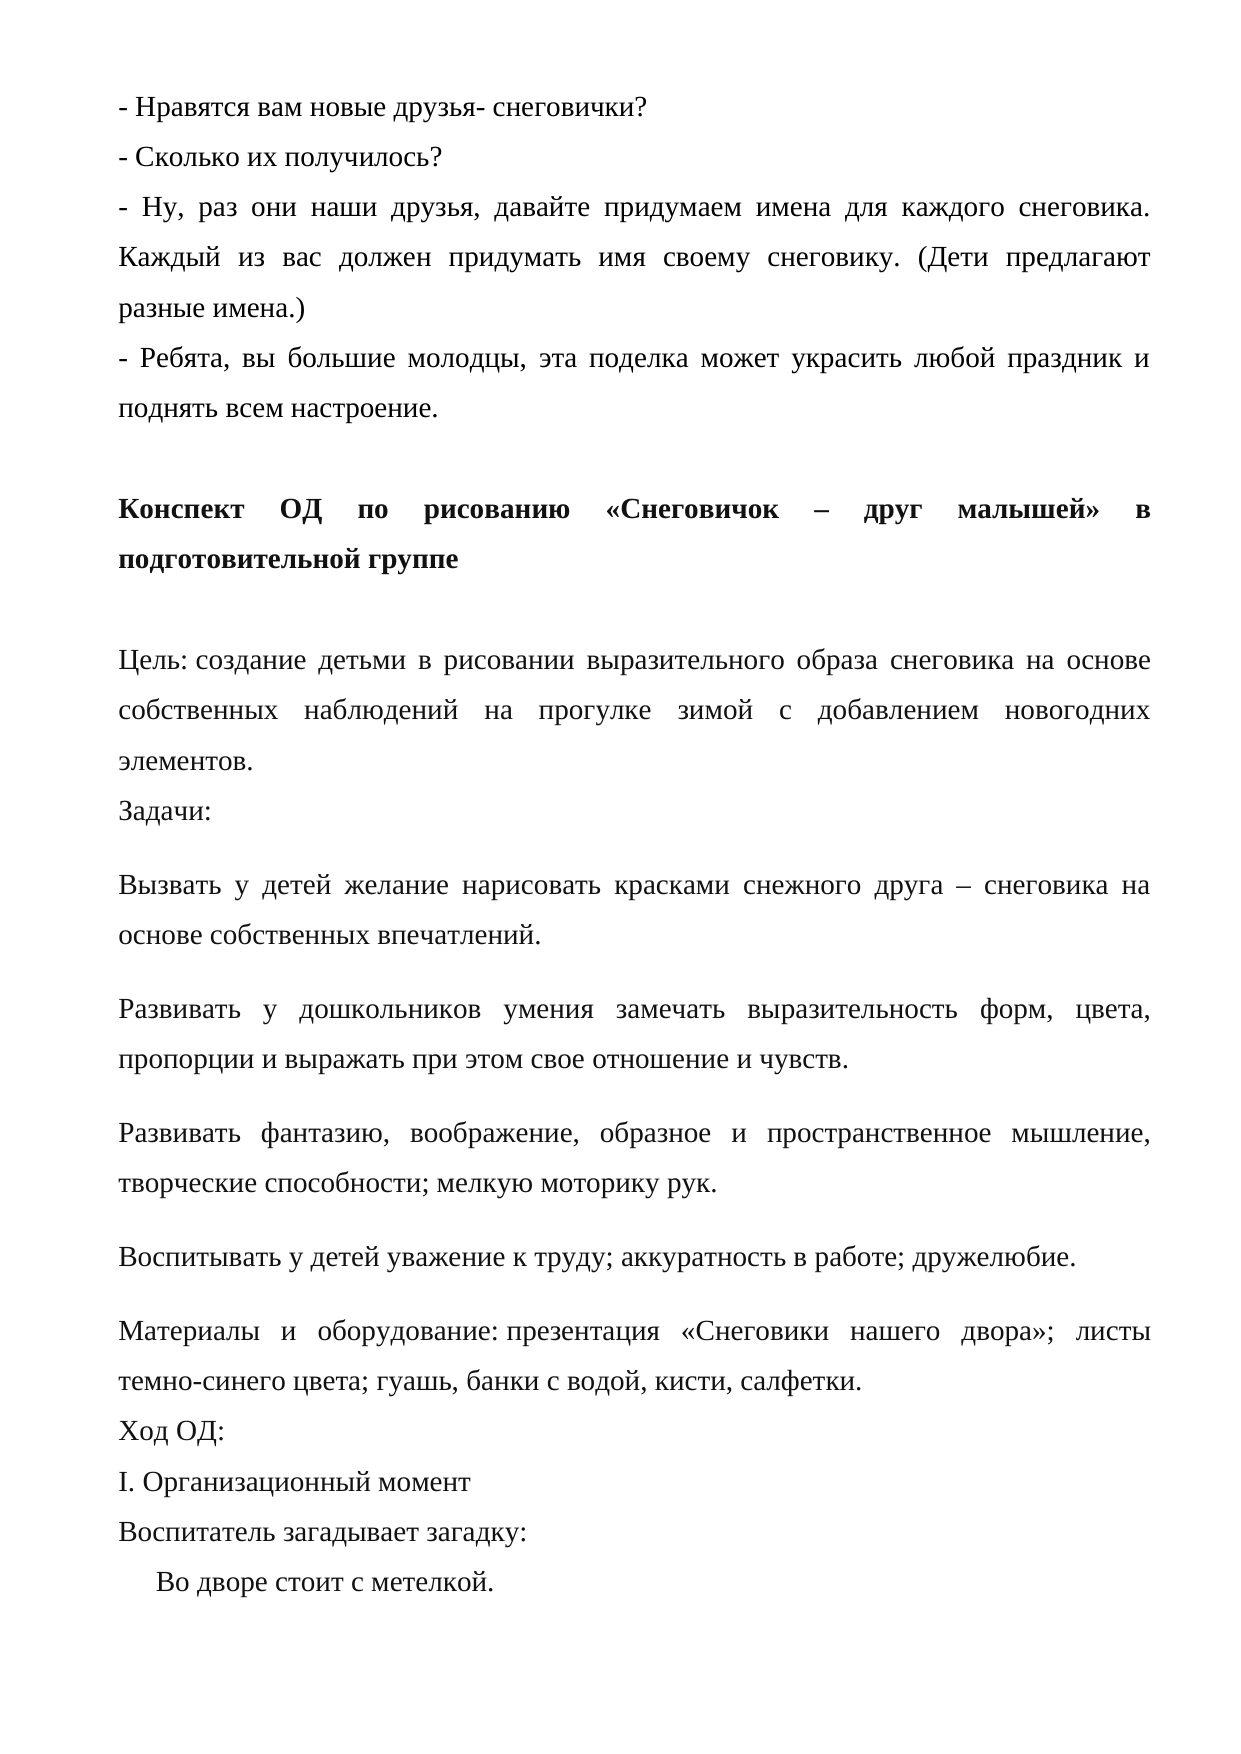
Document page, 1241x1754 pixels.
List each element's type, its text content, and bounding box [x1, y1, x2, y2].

text Вызвать у детей желание нарисовать красками снежного друга – снеговика на основе собственных впечатлений. [118, 867, 1152, 951]
text Материалы и оборудование: презентация «Снеговики нашего двора»; листы темно-синего цвета; гуашь, банки с водой, кисти, салфетки. [118, 1313, 1152, 1397]
text Ход ОД: [118, 1413, 1152, 1447]
text - Нравятся вам новые друзья- снеговички? [118, 89, 1152, 122]
text Воспитывать у детей уважение к труду; аккуратность в работе; дружелюбие. [118, 1239, 1152, 1272]
text Развивать фантазию, воображение, образное и пространственное мышление, творческие способности; мелкую моторику рук. [118, 1115, 1152, 1199]
text Конспект ОД по рисованию «Снеговичок – друг малышей» в подготовительной группе [118, 441, 1152, 575]
text Развивать у дошкольников умения замечать выразительность форм, цвета, пропорции и выражать при этом свое отношение и чувств. [118, 991, 1152, 1075]
text - Ребята, вы большие молодцы, эта поделка может украсить любой праздник и поднять всем настроение. [118, 340, 1152, 424]
text Воспитатель загадывает загадку: [118, 1514, 1152, 1547]
text I. Организационный момент [118, 1464, 1152, 1497]
text Цель: создание детьми в рисовании выразительного образа снеговика на основе собственных наблюдений на прогулке зимой с добавлением новогодних элементов. [118, 642, 1152, 776]
text - Сколько их получилось? [118, 139, 1152, 172]
text - Ну, раз они наши друзья, давайте придумаем имена для каждого снеговика. Каждый из вас должен придумать имя своему снеговику. (Дети предлагают разные имена.) [118, 189, 1152, 323]
text Во дворе стоит с метелкой. [118, 1564, 1152, 1598]
text Задачи: [118, 793, 1152, 827]
